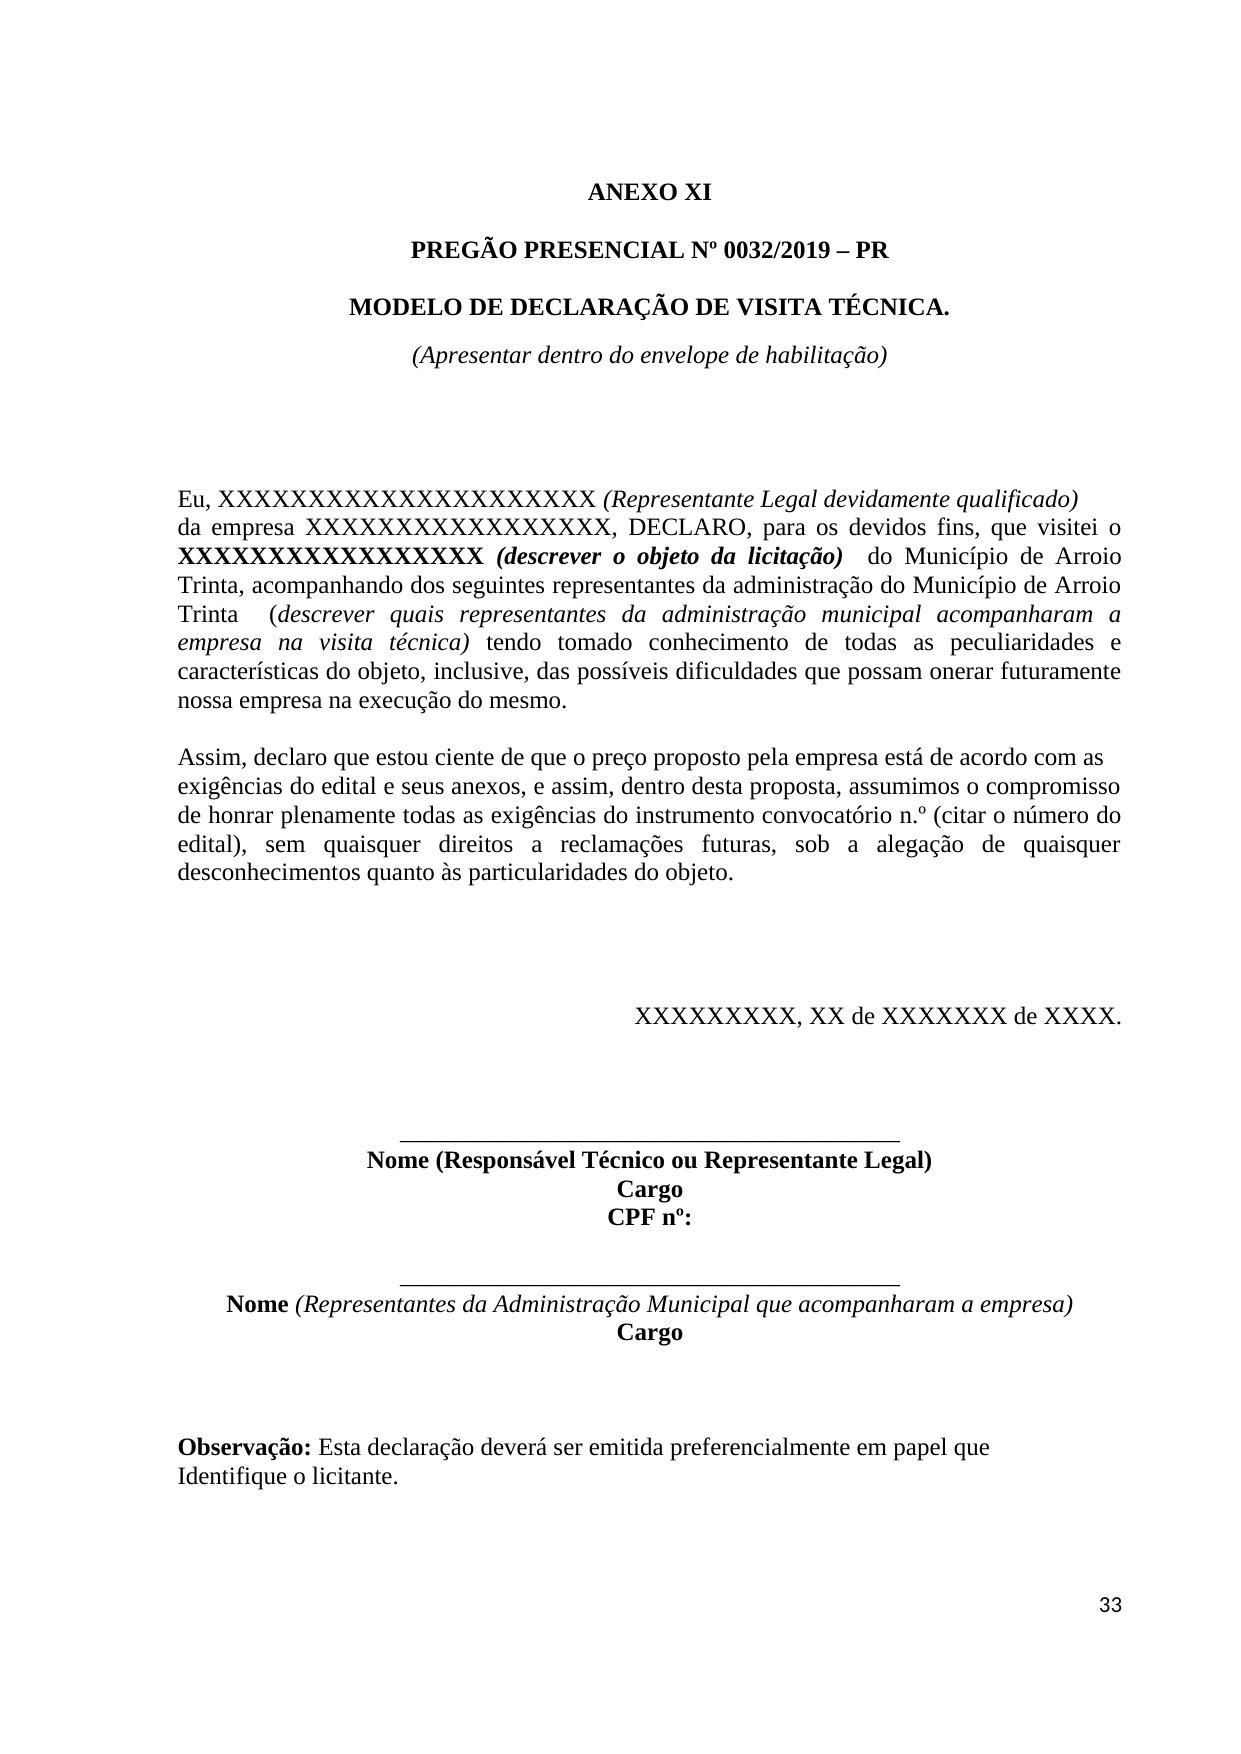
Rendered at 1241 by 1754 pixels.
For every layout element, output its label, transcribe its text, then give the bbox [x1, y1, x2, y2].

text (Apresentar dentro do envelope de habilitação) [177, 340, 1122, 369]
text Cargo [177, 1174, 1122, 1202]
text CPF nº: [177, 1202, 1122, 1231]
text ANEXO XI [177, 177, 1122, 206]
text Nome (Representantes da Administração Municipal que acompanharam a empresa) [177, 1289, 1122, 1317]
text da empresa XXXXXXXXXXXXXXXXX, DECLARO, para os devidos fins, que visitei o XXXXXXXXXXXXXXXXX (descrever o objeto da licitação) do Município de Arroio Trinta, acompanhando dos seguintes representantes da administração do Município de Arroio Trinta (descrever quais representantes da administração municipal acompanharam a empresa na visita técnica) tendo tomado conhecimento de todas as peculiaridades e características do objeto, inclusive, das possíveis dificuldades que possam onerar futuramente nossa empresa na execução do mesmo. [177, 512, 1122, 714]
text ________________________________________ [177, 1116, 1122, 1145]
text Eu, XXXXXXXXXXXXXXXXXXXXX (Representante Legal devidamente qualificado) [177, 484, 1122, 512]
text PREGÃO PRESENCIAL Nº 0032/2019 – PR [177, 235, 1122, 263]
text Cargo [177, 1317, 1122, 1346]
text Nome (Responsável Técnico ou Representante Legal) [177, 1145, 1122, 1174]
text Assim, declaro que estou ciente de que o preço proposto pela empresa está de acordo com as [177, 742, 1122, 771]
text XXXXXXXXX, XX de XXXXXXX de XXXX. [177, 1001, 1122, 1030]
text MODELO DE DECLARAÇÃO DE VISITA TÉCNICA. [177, 292, 1122, 321]
text ________________________________________ [177, 1260, 1122, 1289]
text Observação: Esta declaração deverá ser emitida preferencialmente em papel que [177, 1432, 1122, 1461]
text exigências do edital e seus anexos, e assim, dentro desta proposta, assumimos o compromisso de honrar plenamente todas as exigências do instrumento convocatório n.º (citar o número do edital), sem quaisquer direitos a reclamações futuras, sob a alegação de quaisquer desconhecimentos quanto às particularidades do objeto. [177, 771, 1122, 886]
text Identifique o licitante. [177, 1461, 1122, 1490]
